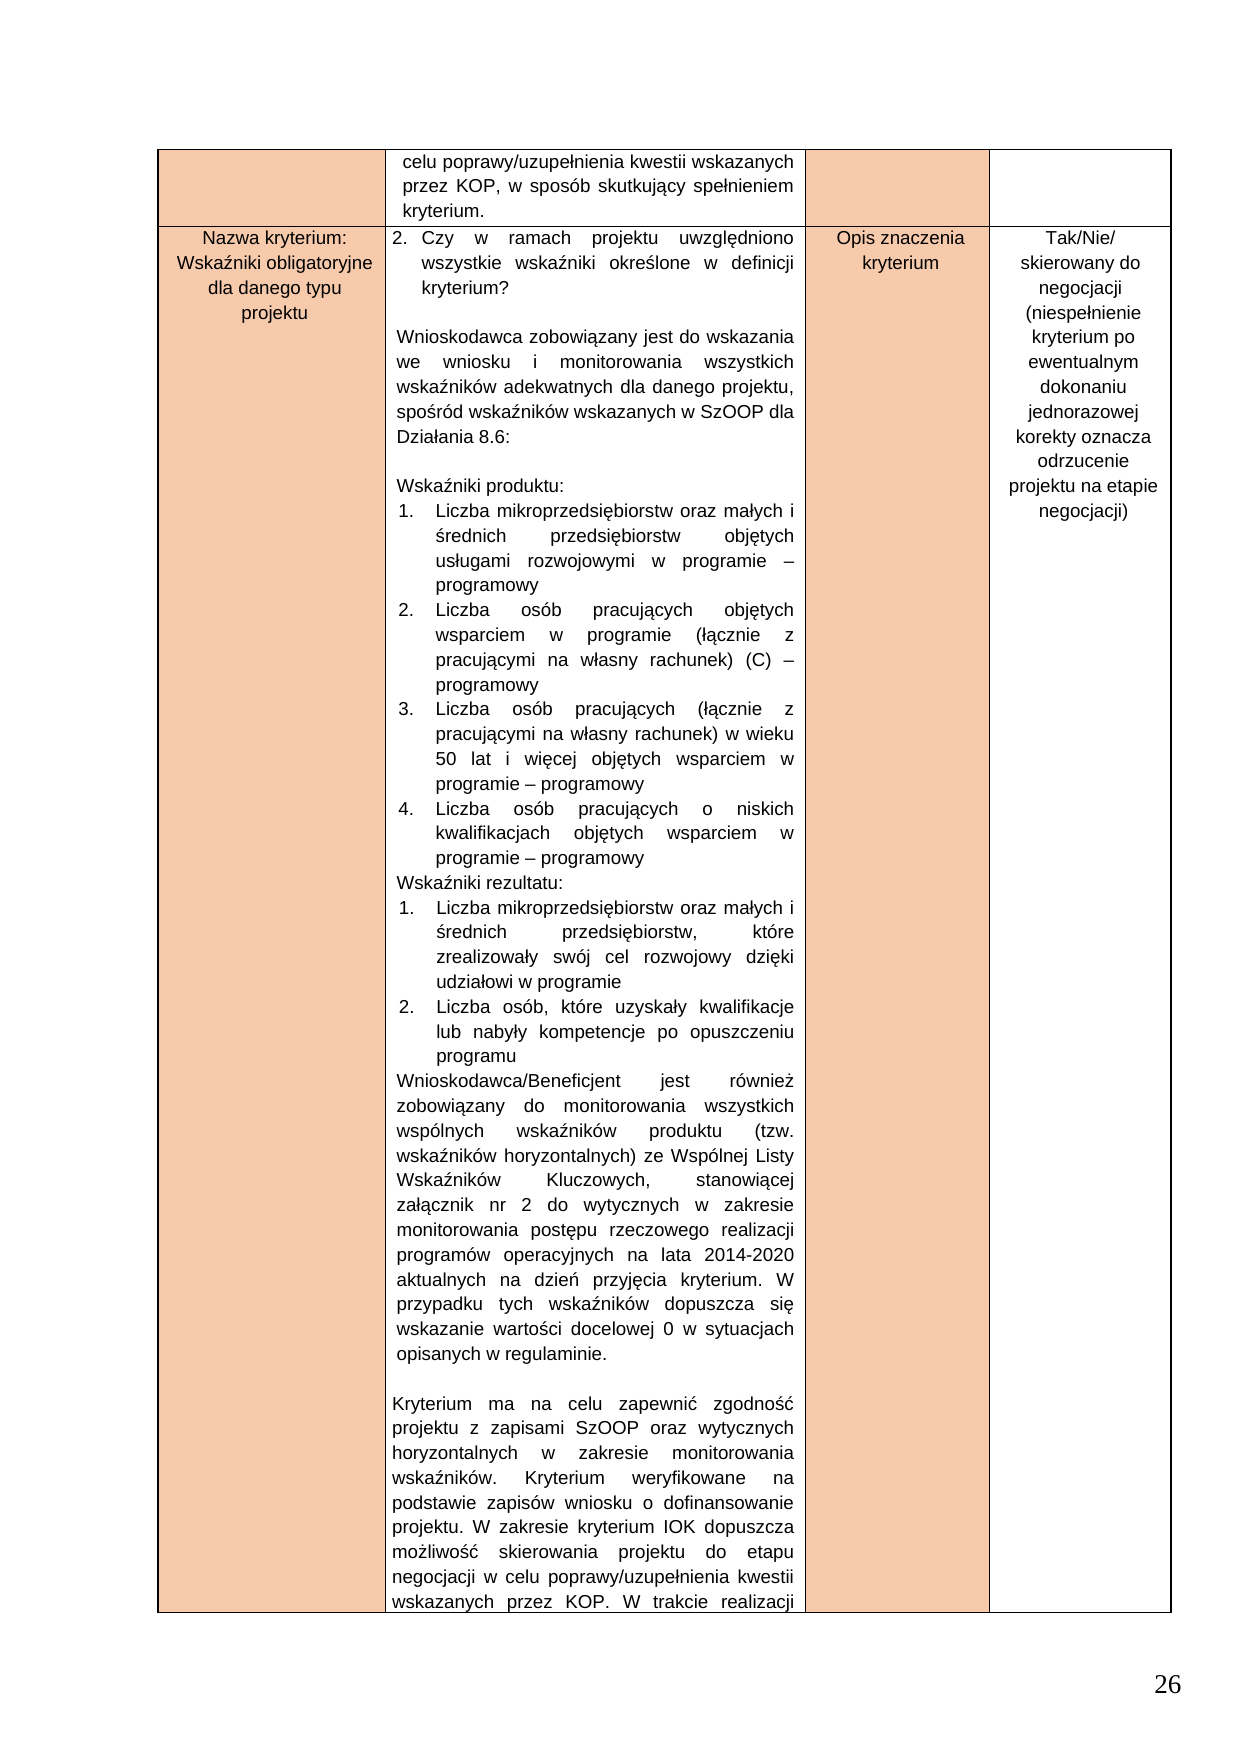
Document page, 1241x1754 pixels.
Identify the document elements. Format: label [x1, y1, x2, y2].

table_cell [806, 150, 989, 226]
table_cell [386, 150, 805, 226]
table_cell [159, 150, 385, 226]
table_cell [159, 227, 385, 1612]
table_cell [990, 227, 1170, 1612]
table_cell [386, 227, 805, 1612]
table_cell [806, 227, 989, 1612]
table_cell [990, 150, 1170, 226]
